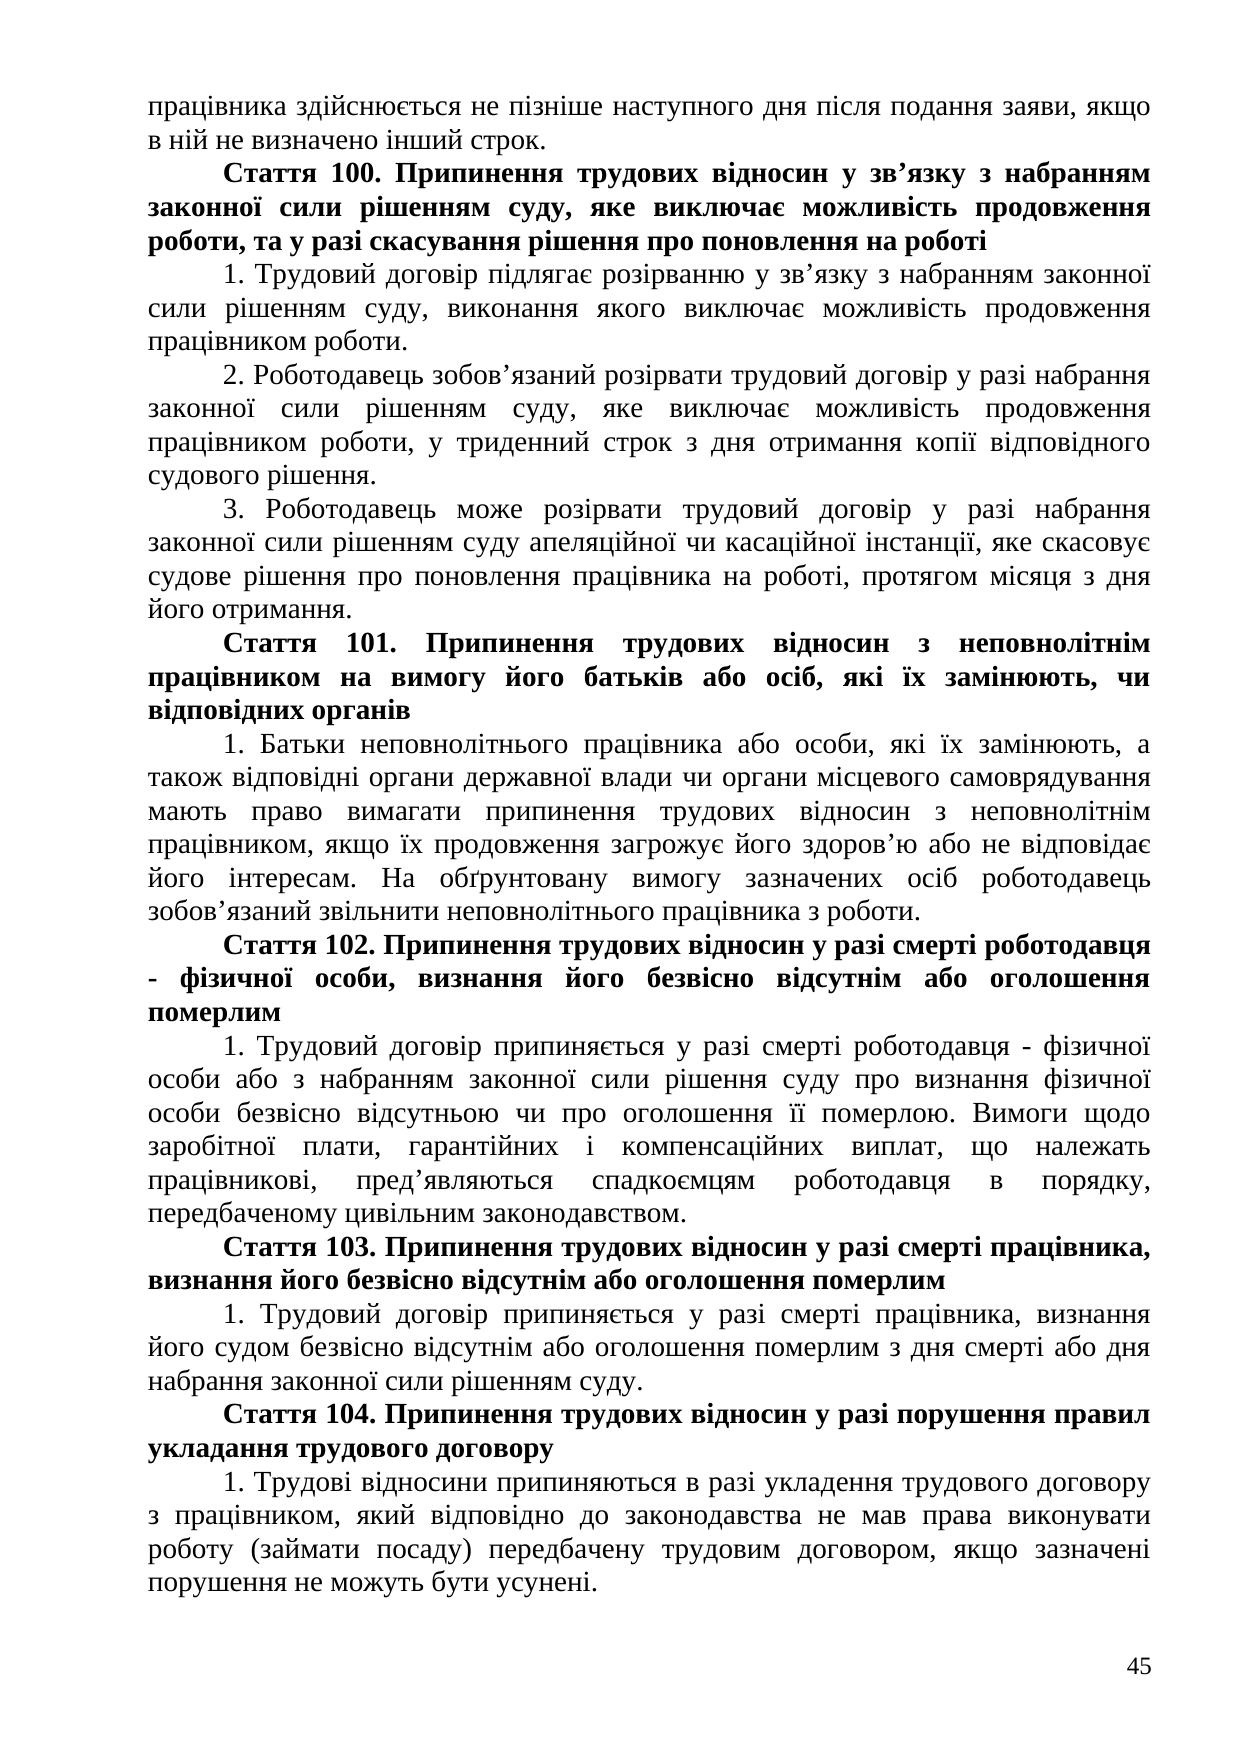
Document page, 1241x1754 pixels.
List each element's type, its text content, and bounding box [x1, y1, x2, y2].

text 2. Роботодавець зобов’язаний розірвати трудовий договір у разі набрання законної сили рішенням суду, яке виключає можливість продовження працівником роботи, у триденний строк з дня отримання копії відповідного судового рішення. [148, 357, 1152, 491]
text 3. Роботодавець може розірвати трудовий договір у разі набрання законної сили рішенням суду апеляційної чи касаційної інстанції, яке скасовує судове рішення про поновлення працівника на роботі, протягом місяця з дня його отримання. [148, 491, 1152, 625]
text Стаття 102. Припинення трудових відносин у разі смерті роботодавця - фізичної особи, визнання його безвісно відсутнім або оголошення померлим [148, 927, 1152, 1028]
text Стаття 103. Припинення трудових відносин у разі смерті працівника, визнання його безвісно відсутнім або оголошення померлим [148, 1229, 1152, 1296]
text 1. Трудовий договір припиняється у разі смерті роботодавця - фізичної особи або з набранням законної сили рішення суду про визнання фізичної особи безвісно відсутньою чи про оголошення її померлою. Вимоги щодо заробітної плати, гарантійних і компенсаційних виплат, що належать працівникові, пред’являються спадкоємцям роботодавця в порядку, передбаченому цивільним законодавством. [148, 1028, 1152, 1229]
text 1. Трудовий договір припиняється у разі смерті працівника, визнання його судом безвісно відсутнім або оголошення померлим з дня смерті або дня набрання законної сили рішенням суду. [148, 1296, 1152, 1397]
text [148, 88, 1152, 156]
text 1. Батьки неповнолітнього працівника або особи, які їх замінюють, а також відповідні органи державної влади чи органи місцевого самоврядування мають право вимагати припинення трудових відносин з неповнолітнім працівником, якщо їх продовження загрожує його здоров’ю або не відповідає його інтересам. На обґрунтовану вимогу зазначених осіб роботодавець зобов’язаний звільнити неповнолітнього працівника з роботи. [148, 726, 1152, 927]
text 1. Трудові відносини припиняються в разі укладення трудового договору з працівником, який відповідно до законодавства не мав права виконувати роботу (займати посаду) передбачену трудовим договором, якщо зазначені порушення не можуть бути усунені. [148, 1464, 1152, 1598]
text Стаття 100. Припинення трудових відносин у зв’язку з набранням законної сили рішенням суду, яке виключає можливість продовження роботи, та у разі скасування рішення про поновлення на роботі [148, 156, 1152, 256]
text 1. Трудовий договір підлягає розірванню у зв’язку з набранням законної сили рішенням суду, виконання якого виключає можливість продовження працівником роботи. [148, 256, 1152, 357]
text Стаття 104. Припинення трудових відносин у разі порушення правил укладання трудового договору [148, 1397, 1152, 1464]
text Стаття 101. Припинення трудових відносин з неповнолітнім працівником на вимогу його батьків або осіб, які їх замінюють, чи відповідних органів [148, 625, 1152, 726]
